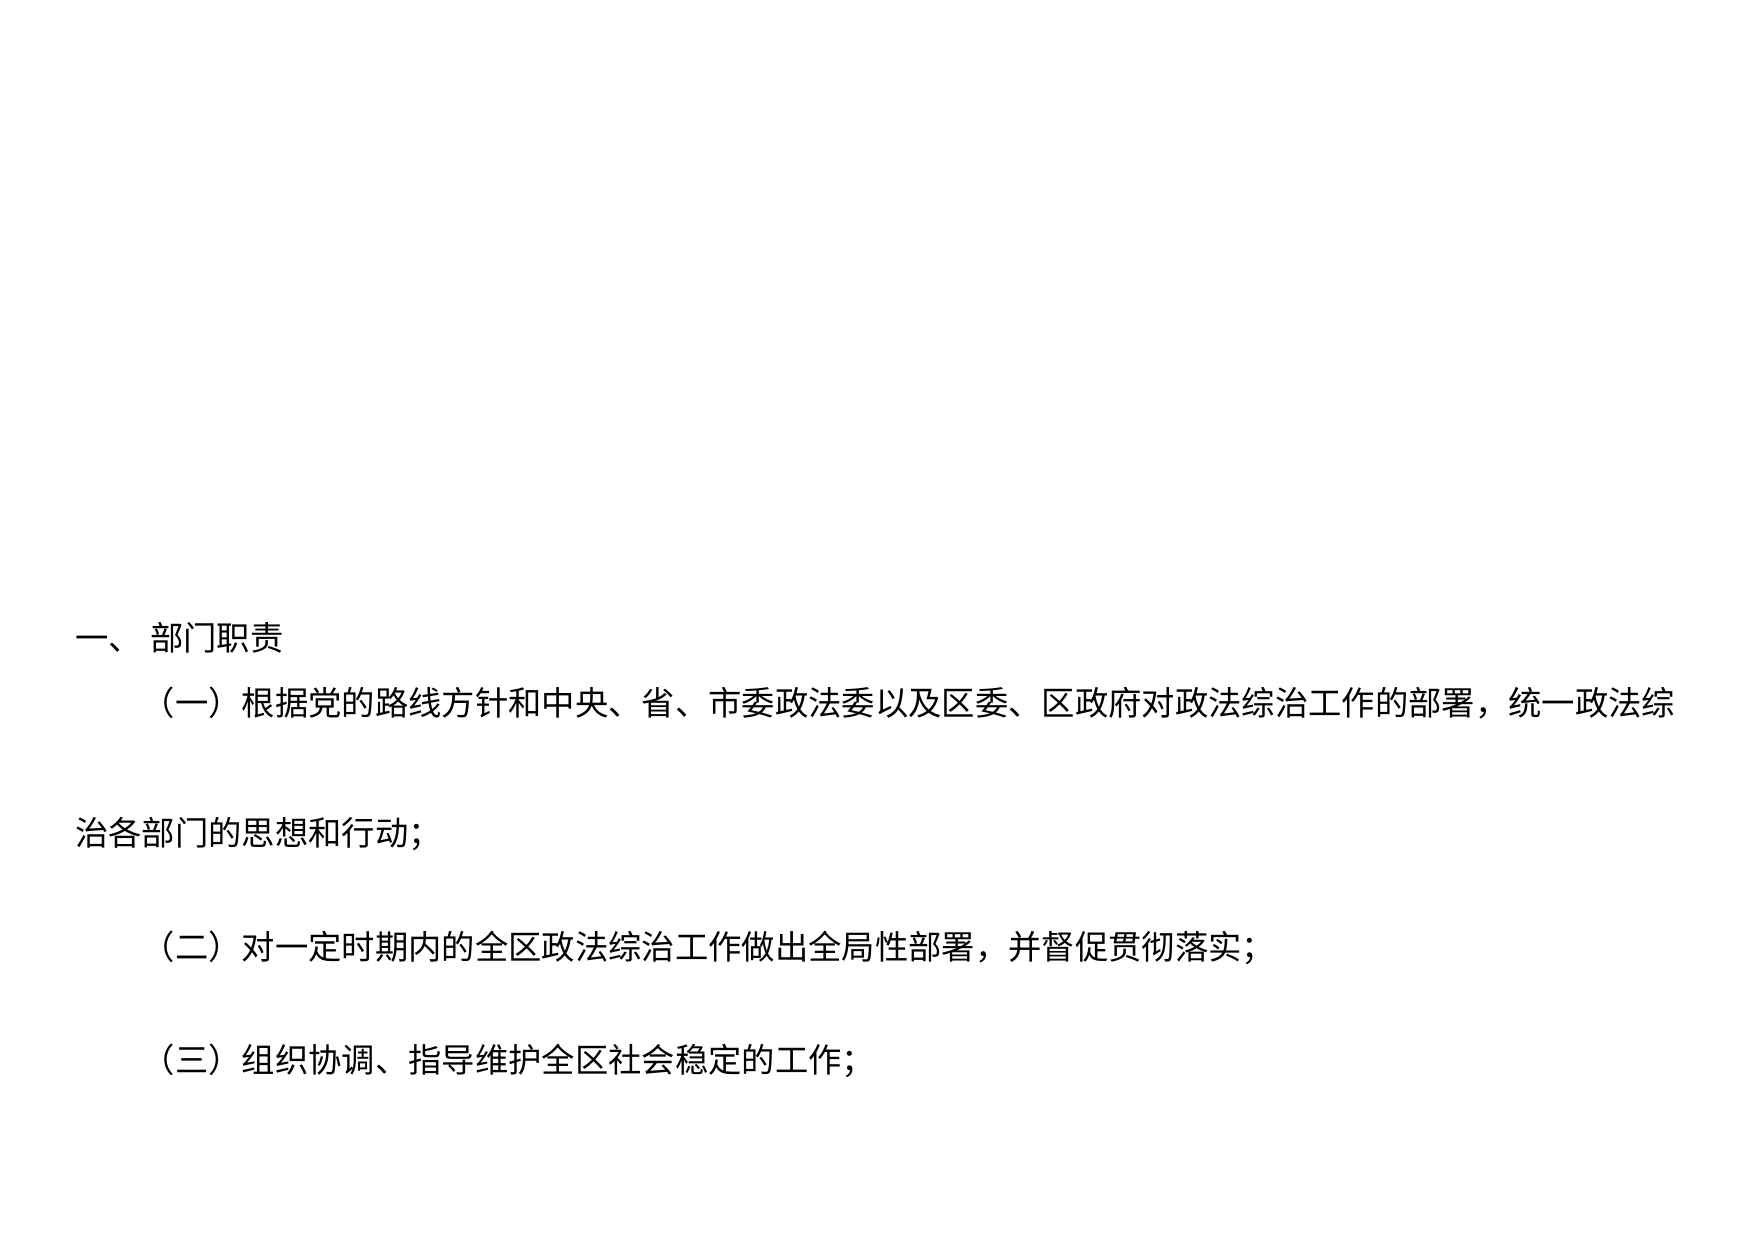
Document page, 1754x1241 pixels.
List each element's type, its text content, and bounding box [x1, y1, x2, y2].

list 部门职责 [75, 604, 1679, 669]
text （二）对一定时期内的全区政法综治工作做出全局性部署，并督促贯彻落实； [75, 912, 1679, 977]
text （三）组织协调、指导维护全区社会稳定的工作； [75, 1025, 1679, 1090]
text （一）根据党的路线方针和中央、省、市委政法委以及区委、区政府对政法综治工作的部署，统一政法综治各部门的思想和行动； [75, 669, 1679, 864]
